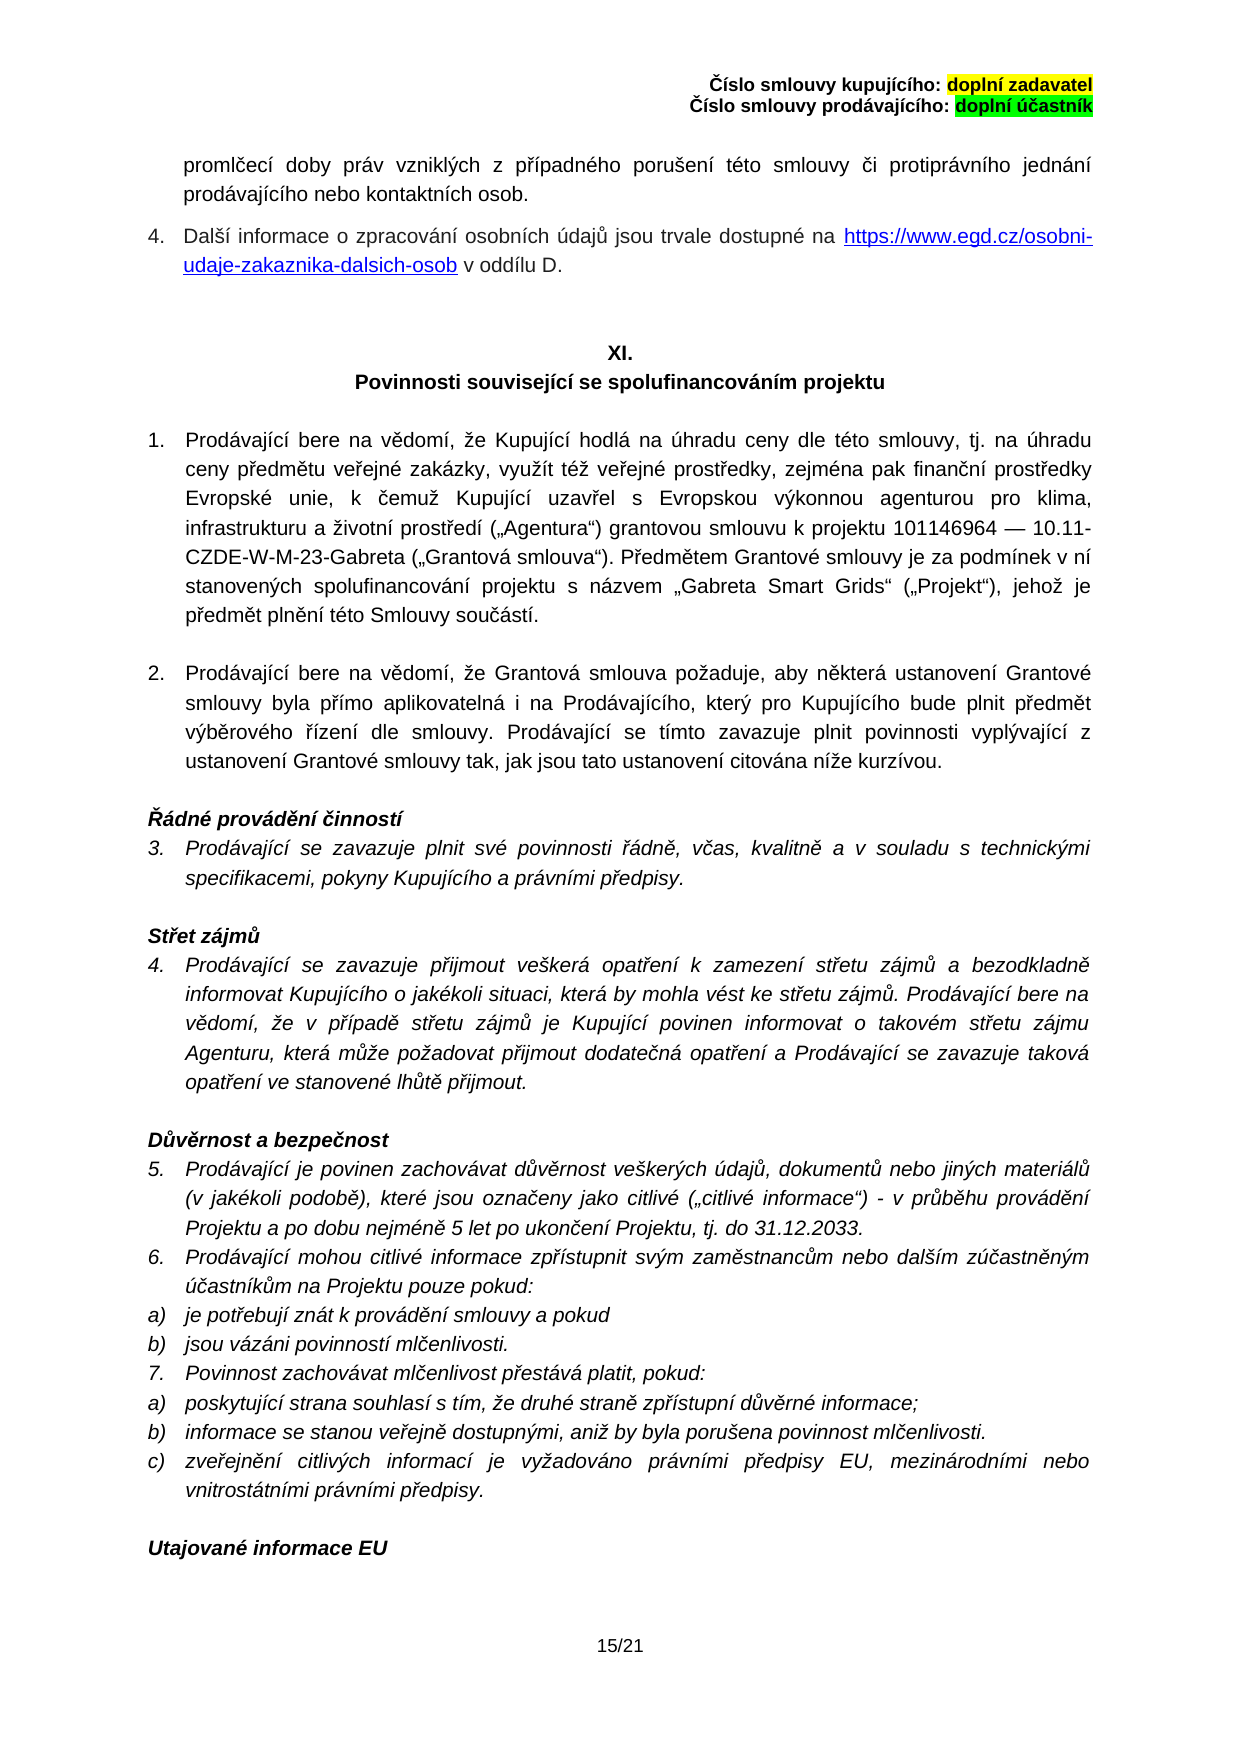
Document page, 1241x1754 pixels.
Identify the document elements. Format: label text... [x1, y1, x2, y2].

text b) informace se stanou veřejně dostupnými, aniž by byla porušena povinnost mlčenlivosti. [148, 1414, 1093, 1443]
text a) je potřebují znát k provádění smlouvy a pokud [148, 1298, 1093, 1327]
list Prodávající bere na vědomí, že Kupující hodlá na úhradu ceny dle této smlouvy, tj. na úhradu ceny předmětu veřejné zakázky, využít též veřejné prostředky, zejména pak finanční prostředky Evropské unie, k čemuž Kupující uzavřel s Evropskou výkonnou agenturou pro klima, infrastrukturu a životní prostředí („Agentura“) grantovou smlouvu k projektu 101146964 — 10.11-CZDE-W-M-23-Gabreta („Grantová smlouva“). Předmětem Grantové smlouvy je za podmínek v ní stanovených spolufinancování projektu s názvem „Gabreta Smart Grids“ („Projekt“), jehož je předmět plnění této Smlouvy součástí. [148, 423, 1093, 627]
text c) zveřejnění citlivých informací je vyžadováno právními předpisy EU, mezinárodními nebo vnitrostátními právními předpisy. [148, 1443, 1093, 1502]
list Prodávající se zavazuje přijmout veškerá opatření k zamezení střetu zájmů a bezodkladně informovat Kupujícího o jakékoli situaci, která by mohla vést ke střetu zájmů. Prodávající bere na vědomí, že v případě střetu zájmů je Kupující povinen informovat o takovém střetu zájmu Agenturu, která může požadovat přijmout dodatečná opatření a Prodávající se zavazuje taková opatření ve stanovené lhůtě přijmout. [148, 948, 1093, 1093]
text Řádné provádění činností [148, 802, 1093, 831]
list Prodávající se zavazuje plnit své povinnosti řádně, včas, kvalitně a v souladu s technickými specifikacemi, pokyny Kupujícího a právními předpisy. [148, 831, 1093, 889]
text Povinnosti související se spolufinancováním projektu [148, 364, 1093, 393]
list Povinnost zachovávat mlčenlivost přestává platit, pokud: [148, 1356, 1093, 1385]
text b) jsou vázáni povinností mlčenlivosti. [148, 1327, 1093, 1356]
text Důvěrnost a bezpečnost [148, 1123, 1093, 1152]
list Další informace o zpracování osobních údajů jsou trvale dostupné na https://www.egd.cz/osobni-udaje-zakaznika-dalsich-osob v oddílu D. [148, 218, 1093, 277]
list Prodávající je povinen zachovávat důvěrnost veškerých údajů, dokumentů nebo jiných materiálů (v jakékoli podobě), které jsou označeny jako citlivé („citlivé informace“) - v průběhu provádění Projektu a po dobu nejméně 5 let po ukončení Projektu, tj. do 31.12.2033. [148, 1152, 1093, 1239]
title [148, 148, 1093, 206]
list Prodávající mohou citlivé informace zpřístupnit svým zaměstnancům nebo dalším zúčastněným účastníkům na Projektu pouze pokud: [148, 1239, 1093, 1298]
text Střet zájmů [148, 918, 1093, 948]
text Utajované informace EU [148, 1531, 1093, 1560]
list Prodávající bere na vědomí, že Grantová smlouva požaduje, aby některá ustanovení Grantové smlouvy byla přímo aplikovatelná i na Prodávajícího, který pro Kupujícího bude plnit předmět výběrového řízení dle smlouvy. Prodávající se tímto zavazuje plnit povinnosti vyplývající z ustanovení Grantové smlouvy tak, jak jsou tato ustanovení citována níže kurzívou. [148, 656, 1093, 773]
text a) poskytující strana souhlasí s tím, že druhé straně zpřístupní důvěrné informace; [148, 1385, 1093, 1414]
text XI. [148, 335, 1093, 364]
